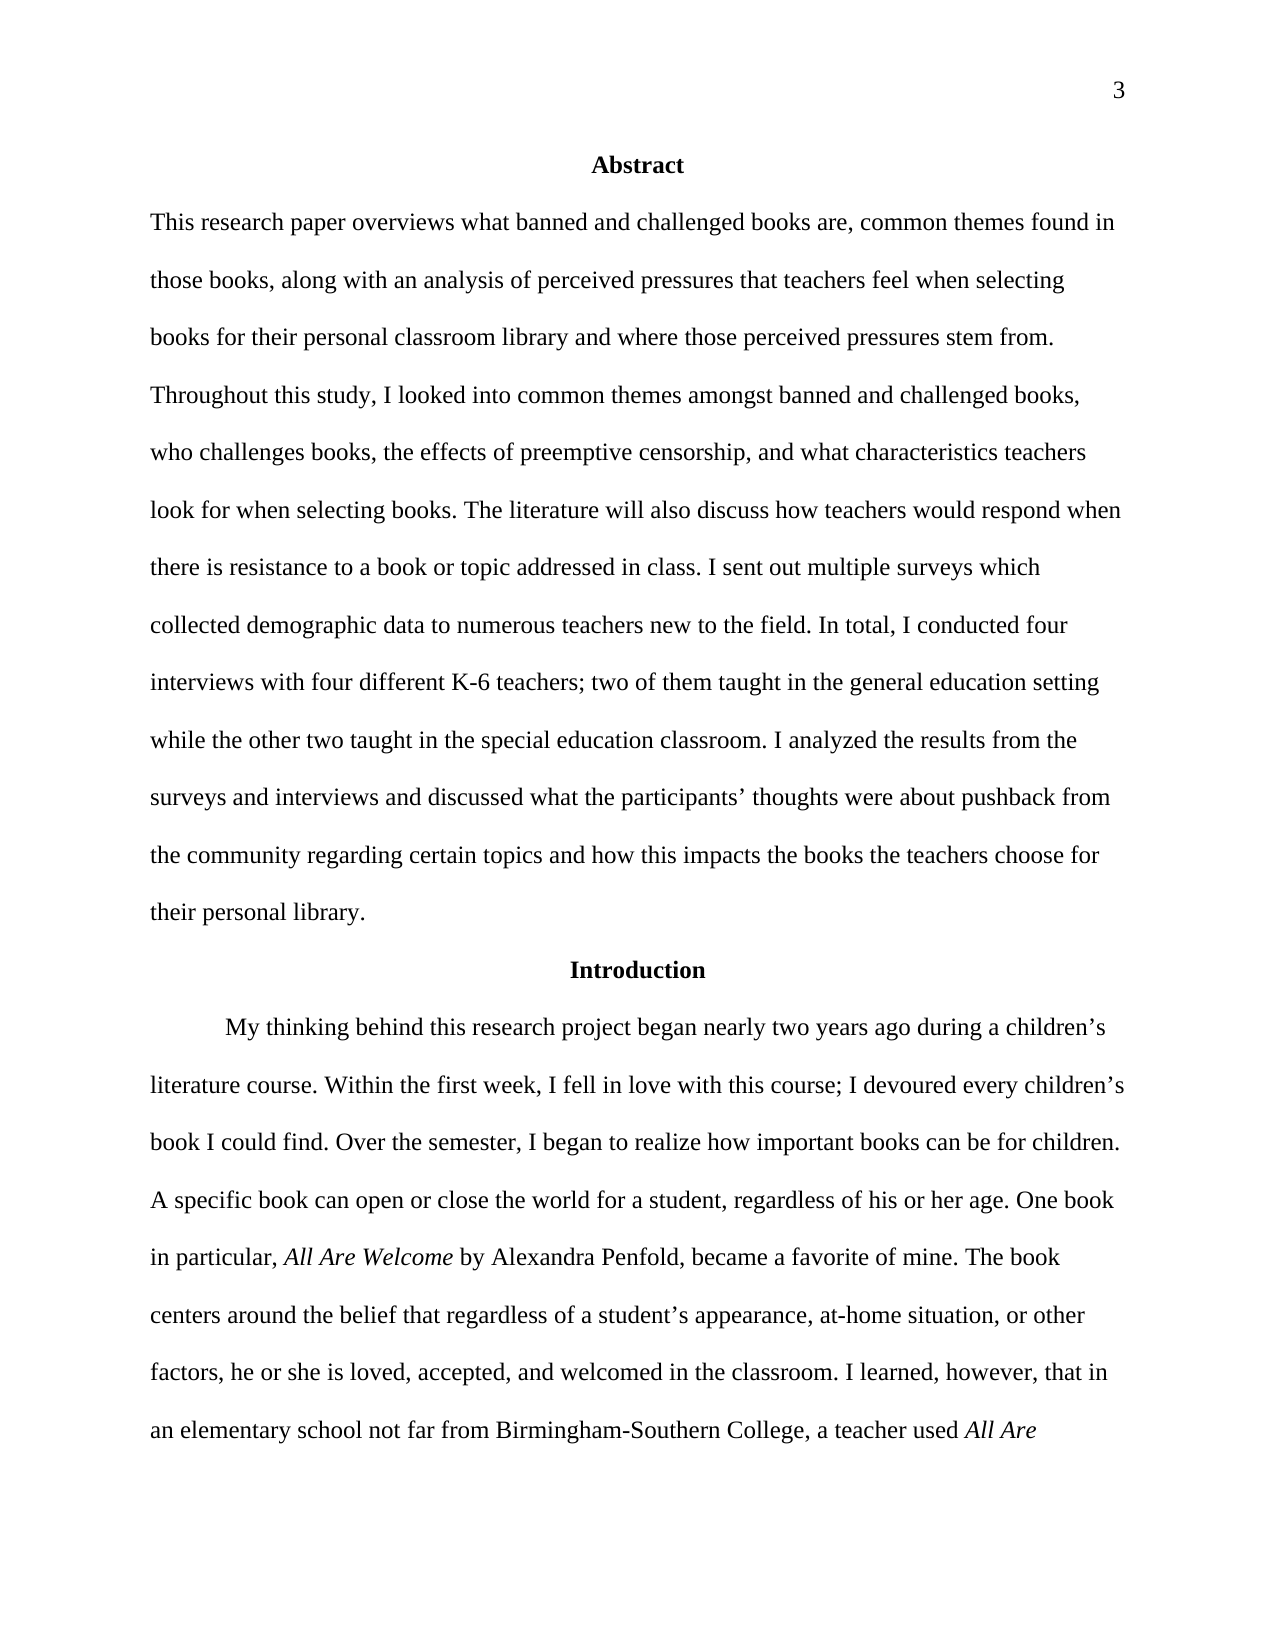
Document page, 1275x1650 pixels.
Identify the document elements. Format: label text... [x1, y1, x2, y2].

text Abstract [150, 150, 1125, 179]
text Introduction [150, 955, 1125, 984]
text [150, 1012, 1125, 1444]
text This research paper overviews what banned and challenged books are, common themes found in those books, along with an analysis of perceived pressures that teachers feel when selecting books for their personal classroom library and where those perceived pressures stem from. Throughout this study, I looked into common themes amongst banned and challenged books, who challenges books, the effects of preemptive censorship, and what characteristics teachers look for when selecting books. The literature will also discuss how teachers would respond when there is resistance to a book or topic addressed in class. I sent out multiple surveys which collected demographic data to numerous teachers new to the field. In total, I conducted four interviews with four different K-6 teachers; two of them taught in the general education setting while the other two taught in the special education classroom. I analyzed the results from the surveys and interviews and discussed what the participants’ thoughts were about pushback from the community regarding certain topics and how this impacts the books the teachers choose for their personal library. [150, 207, 1125, 926]
